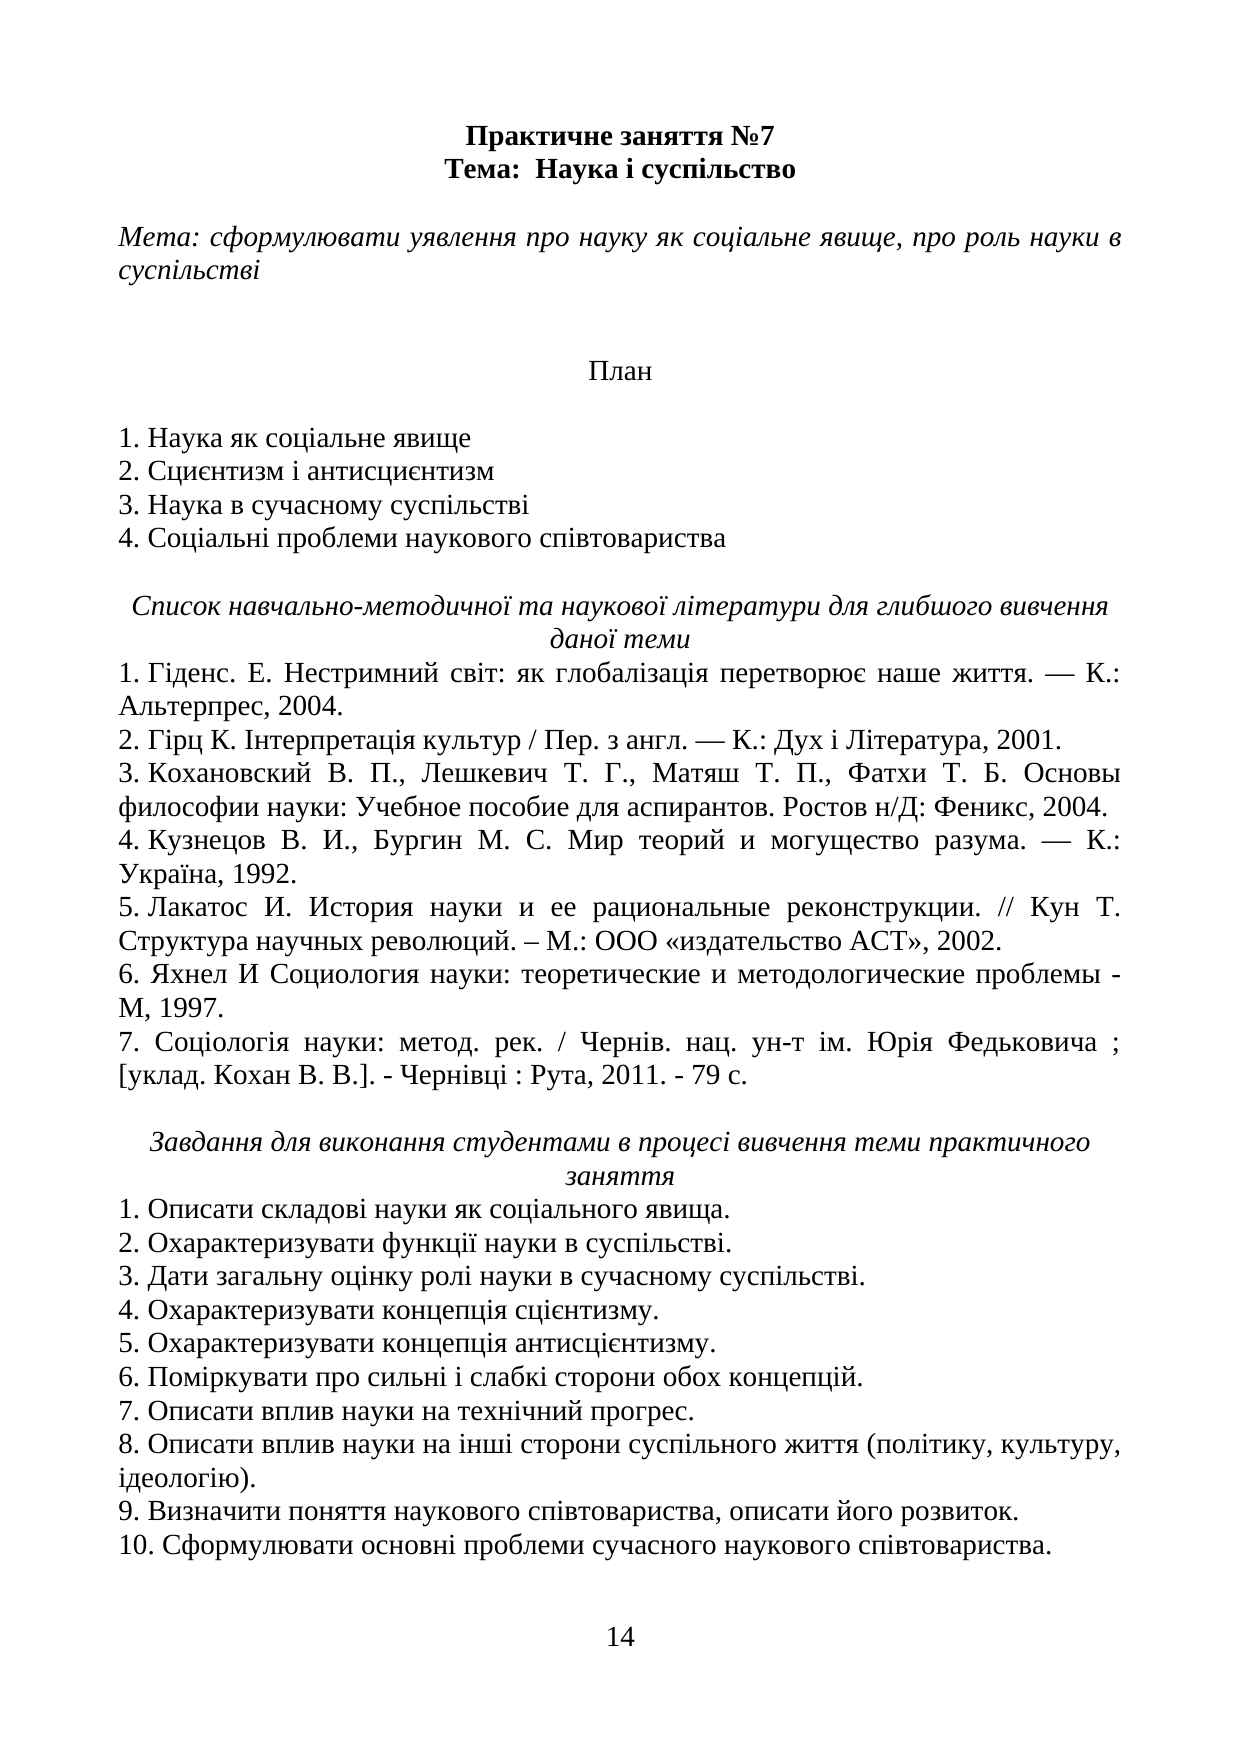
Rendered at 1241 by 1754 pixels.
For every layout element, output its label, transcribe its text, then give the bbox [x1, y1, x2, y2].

text 3. Наука в сучасному суспільстві [118, 487, 1122, 521]
text Мета: сформулювати уявлення про науку як соціальне явище, про роль науки в суспільстві [118, 219, 1122, 286]
text 10. Сформулювати основні проблеми сучасного наукового співтовариства. [118, 1527, 1122, 1560]
text 5. Охарактеризувати концепція антисцієнтизму. [118, 1326, 1122, 1359]
text Список навчально-методичної та наукової літератури для глибшого вивчення даної теми [118, 588, 1122, 655]
text 8. Описати вплив науки на інші сторони суспільного життя (політику, культуру, ідеологію). [118, 1426, 1122, 1493]
text Завдання для виконання студентами в процесі вивчення теми практичного заняття [118, 1124, 1122, 1191]
text 2. Сциєнтизм і антисциєнтизм [118, 453, 1122, 487]
text Практичне заняття №7 [118, 118, 1122, 152]
text 1. Описати складові науки як соціального явища. [118, 1191, 1122, 1225]
text 3. Кохановский В. П., Лешкевич Т. Г., Матяш Т. П., Фатхи Т. Б. Основы философии науки: Учебное пособие для аспирантов. Ростов н/Д: Феникс, 2004. [118, 755, 1122, 822]
text 6. Яхнел И Социология науки: теоретические и методологические проблемы - М, 1997. [118, 957, 1122, 1024]
text 7. Соціологія науки: метод. рек. / Чернів. нац. ун-т ім. Юрія Федьковича ; [уклад. Кохан В. В.]. - Чернівці : Рута, 2011. - 79 с. [118, 1024, 1122, 1091]
text 5. Лакатос И. История науки и ее рациональные реконструкции. // Кун Т. Структура научных революций. – М.: ООО «издательство АСТ», 2002. [118, 889, 1122, 957]
text 3. Дати загальну оцінку ролі науки в сучасному суспільстві. [118, 1258, 1122, 1292]
text 6. Поміркувати про сильні і слабкі сторони обох концепцій. [118, 1359, 1122, 1393]
text 2. Охарактеризувати функції науки в суспільстві. [118, 1225, 1122, 1258]
text 7. Описати вплив науки на технічний прогрес. [118, 1393, 1122, 1426]
text 9. Визначити поняття наукового співтовариства, описати його розвиток. [118, 1493, 1122, 1527]
text 2. Гірц К. Інтерпретація культур / Пер. з англ. — К.: Дух і Література, 2001. [118, 722, 1122, 755]
text 4. Соціальні проблеми наукового співтовариства [118, 521, 1122, 554]
text 1. Гіденс. Е. Нестримний світ: як глобалізація перетворює наше життя. — К.: Альтерпрес, 2004. [118, 655, 1122, 722]
text 1. Наука як соціальне явище [118, 420, 1122, 453]
text 4. Кузнецов В. И., Бургин М. С. Мир теорий и могущество разума. — К.: Україна, 1992. [118, 822, 1122, 889]
text План [118, 353, 1122, 386]
text Тема: Наука і суспільство [118, 152, 1122, 185]
text 4. Охарактеризувати концепція сцієнтизму. [118, 1292, 1122, 1326]
